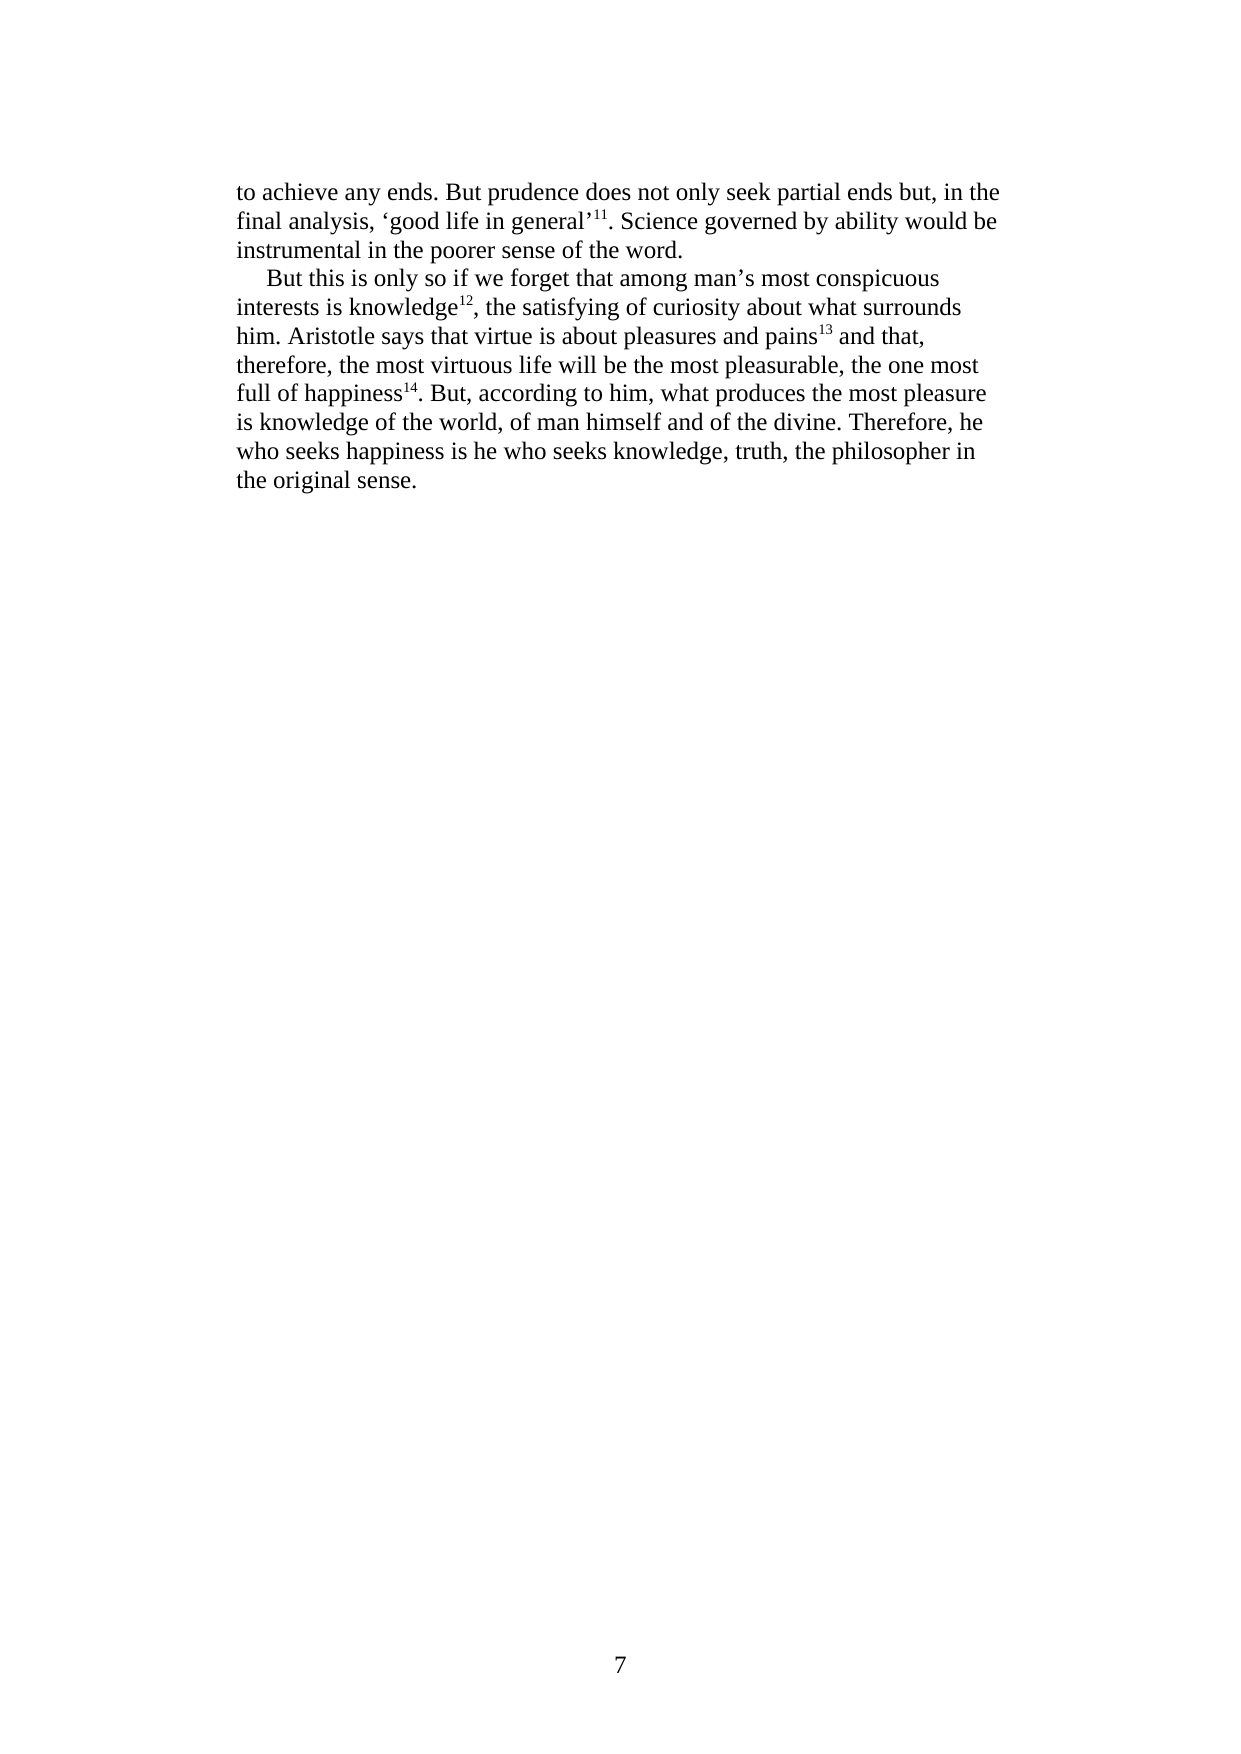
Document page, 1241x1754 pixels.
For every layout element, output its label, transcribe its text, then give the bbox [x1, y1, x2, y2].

text But this is only so if we forget that among man’s most conspicuous interests is knowledge, the satisfying of curiosity about what surrounds him. Aristotle says that virtue is about pleasures and pains and that, therefore, the most virtuous life will be the most pleasurable, the one most full of happiness. But, according to him, what produces the most pleasure is knowledge of the world, of man himself and of the divine. Therefore, he who seeks happiness is he who seeks knowledge, truth, the philosopher in the original sense. [236, 263, 1004, 493]
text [236, 177, 1004, 263]
